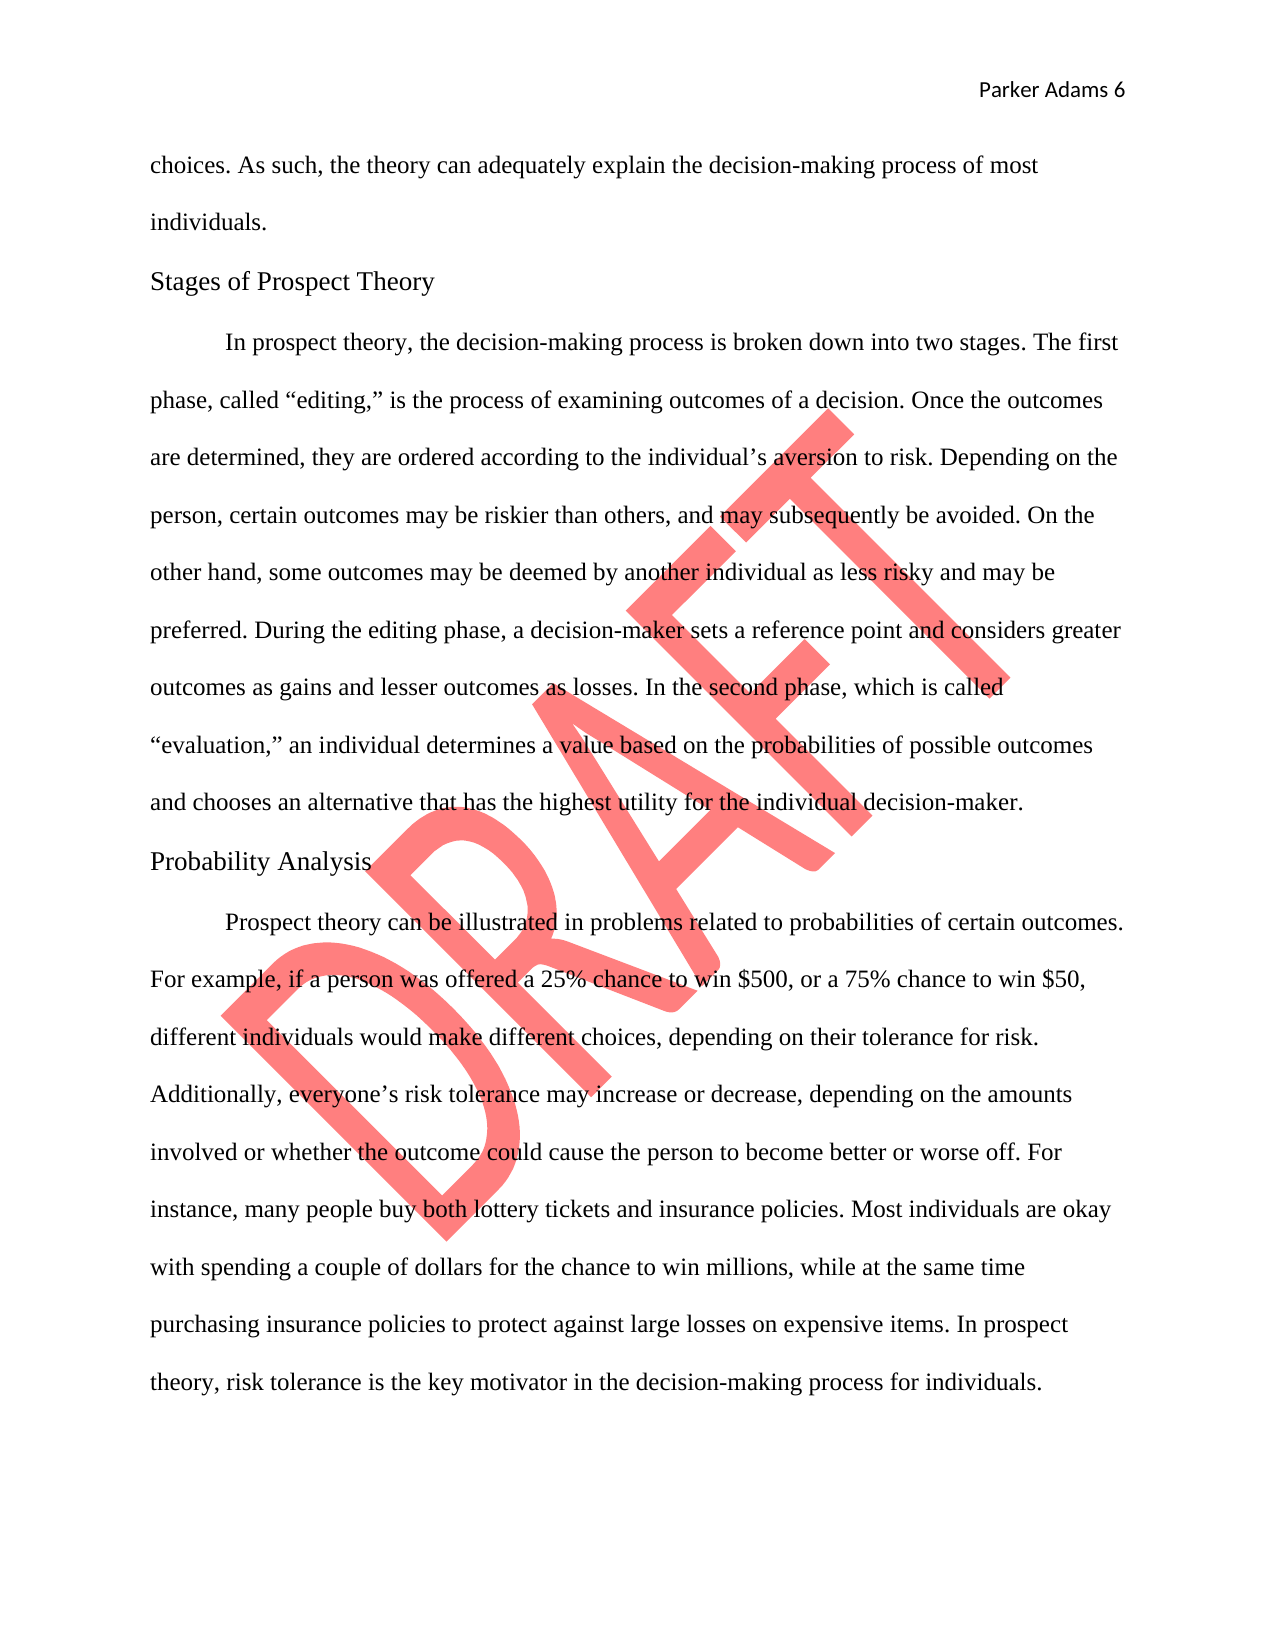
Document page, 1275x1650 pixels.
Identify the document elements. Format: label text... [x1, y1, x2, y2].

subtitle Probability Analysis [150, 845, 1125, 876]
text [150, 150, 1125, 236]
text In prospect theory, the decision-making process is broken down into two stages. The first phase, called “editing,” is the process of examining outcomes of a decision. Once the outcomes are determined, they are ordered according to the individual’s aversion to risk. Depending on the person, certain outcomes may be riskier than others, and may subsequently be avoided. On the other hand, some outcomes may be deemed by another individual as less risky and may be preferred. During the editing phase, a decision-maker sets a reference point and considers greater outcomes as gains and lesser outcomes as losses. In the second phase, which is called “evaluation,” an individual determines a value based on the probabilities of possible outcomes and chooses an alternative that has the highest utility for the individual decision-maker. [150, 327, 1125, 816]
subtitle Stages of Prospect Theory [150, 265, 1125, 296]
text Prospect theory can be illustrated in problems related to probabilities of certain outcomes. For example, if a person was offered a 25% chance to win $500, or a 75% chance to win $50, different individuals would make different choices, depending on their tolerance for risk. Additionally, everyone’s risk tolerance may increase or decrease, depending on the amounts involved or whether the outcome could cause the person to become better or worse off. For instance, many people buy both lottery tickets and insurance policies. Most individuals are okay with spending a couple of dollars for the chance to win millions, while at the same time purchasing insurance policies to protect against large losses on expensive items. In prospect theory, risk tolerance is the key motivator in the decision-making process for individuals. [150, 907, 1125, 1396]
